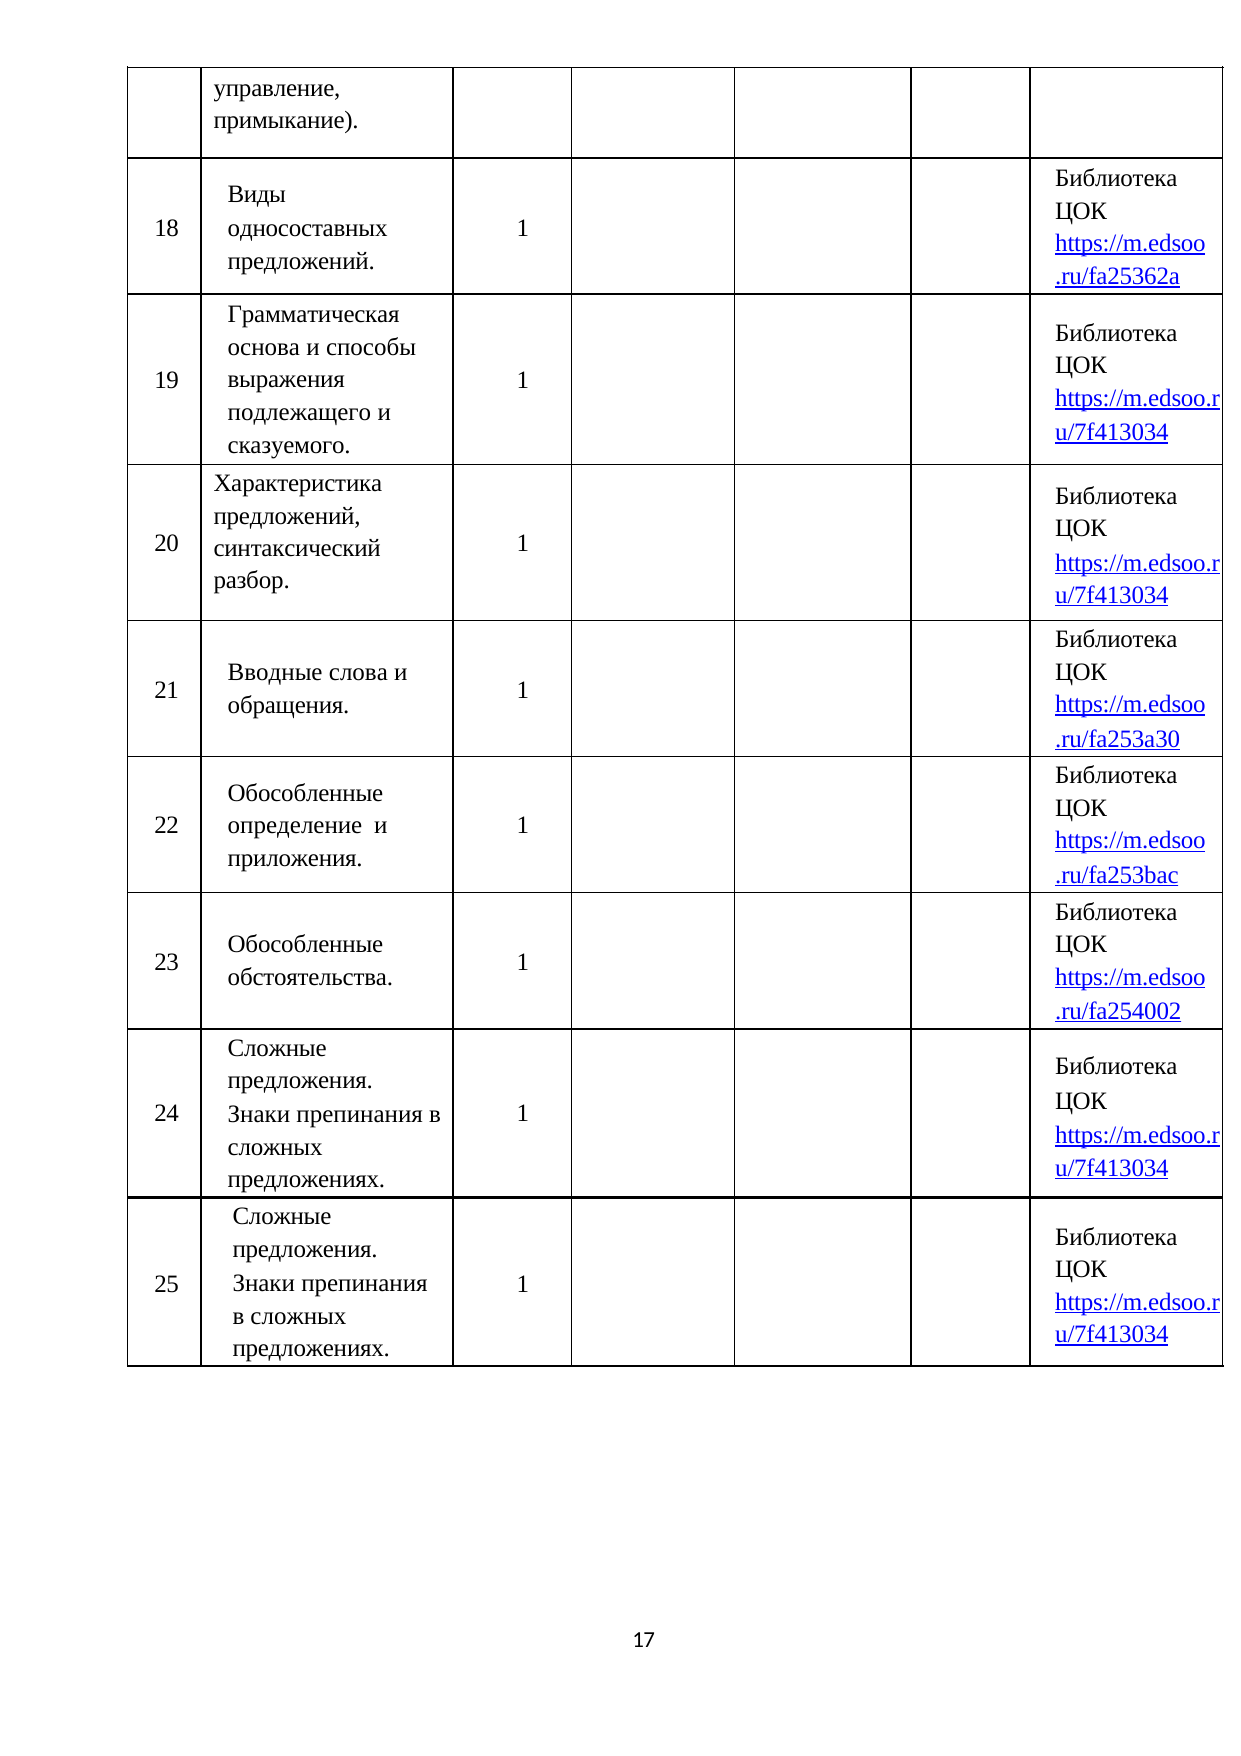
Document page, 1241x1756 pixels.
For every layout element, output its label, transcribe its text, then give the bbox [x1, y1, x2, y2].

table_cell Обособленные определение и приложения. [202, 757, 452, 892]
table_cell [912, 757, 1029, 892]
table_header [572, 68, 734, 157]
table_cell [735, 1030, 910, 1196]
table_cell 21 [128, 621, 200, 756]
table_cell Виды односоставных предложений. [202, 159, 452, 293]
table_cell [572, 295, 734, 463]
table_cell [735, 295, 910, 463]
table_cell [572, 621, 734, 756]
table_header управление, примыкание). [202, 68, 452, 157]
table_cell 1 [454, 295, 571, 463]
table_cell Обособленные обстоятельства. [202, 893, 452, 1028]
table_cell [572, 465, 734, 620]
table_cell 18 [128, 159, 200, 293]
table_cell 19 [128, 295, 200, 463]
table_cell [912, 893, 1029, 1028]
table_cell [912, 295, 1029, 463]
table_cell Характеристика предложений, синтаксический разбор. [202, 465, 452, 620]
table_cell Библиотека ЦОК https://m.edsoo.r u/7f413034 [1031, 1030, 1222, 1196]
table_cell [572, 757, 734, 892]
table_cell Сложные предложения. Знаки препинания в сложных предложениях. [202, 1030, 452, 1196]
table_cell Библиотека ЦОК https://m.edsoo.r u/7f413034 [1031, 295, 1222, 463]
table_cell Библиотека ЦОК https://m.edsoo .ru/fa25362a [1031, 159, 1222, 293]
table_cell [912, 465, 1029, 620]
table_cell Вводные слова и обращения. [202, 621, 452, 756]
table_cell 20 [128, 465, 200, 620]
table_cell [735, 621, 910, 756]
table_cell 1 [454, 1199, 571, 1365]
table_header [128, 68, 200, 157]
table_cell [572, 1030, 734, 1196]
table_cell Библиотека ЦОК https://m.edsoo .ru/fa253a30 [1031, 621, 1222, 756]
table_cell [735, 893, 910, 1028]
table_cell [912, 1030, 1029, 1196]
table_cell [572, 1199, 734, 1365]
table_cell 1 [454, 757, 571, 892]
table_cell 1 [454, 621, 571, 756]
table_cell Библиотека ЦОК https://m.edsoo.r u/7f413034 [1031, 465, 1222, 620]
table_cell Библиотека ЦОК https://m.edsoo .ru/fa253bac [1031, 757, 1222, 892]
table_cell [735, 757, 910, 892]
table_header [1031, 68, 1222, 157]
table_cell 1 [454, 465, 571, 620]
table_cell Библиотека ЦОК https://m.edsoo .ru/fa254002 [1031, 893, 1222, 1028]
table_cell [912, 159, 1029, 293]
table_cell 1 [454, 1030, 571, 1196]
table_cell 23 [128, 893, 200, 1028]
table_cell [735, 465, 910, 620]
table_cell [912, 1199, 1029, 1365]
table_cell [572, 159, 734, 293]
table_cell Сложные предложения. Знаки препинания в сложных предложениях. [202, 1199, 452, 1365]
table_cell Грамматическая основа и способы выражения подлежащего и сказуемого. [202, 295, 452, 463]
table_cell [572, 893, 734, 1028]
table_cell 25 [128, 1199, 200, 1365]
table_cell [1031, 1199, 1222, 1365]
table_cell 1 [454, 893, 571, 1028]
table_header [735, 68, 910, 157]
table_header [454, 68, 571, 157]
table_cell 22 [128, 757, 200, 892]
table_cell [912, 621, 1029, 756]
table_cell [735, 159, 910, 293]
table_cell 24 [128, 1030, 200, 1196]
table_cell 1 [454, 159, 571, 293]
table_header [912, 68, 1029, 157]
table_cell [735, 1199, 910, 1365]
